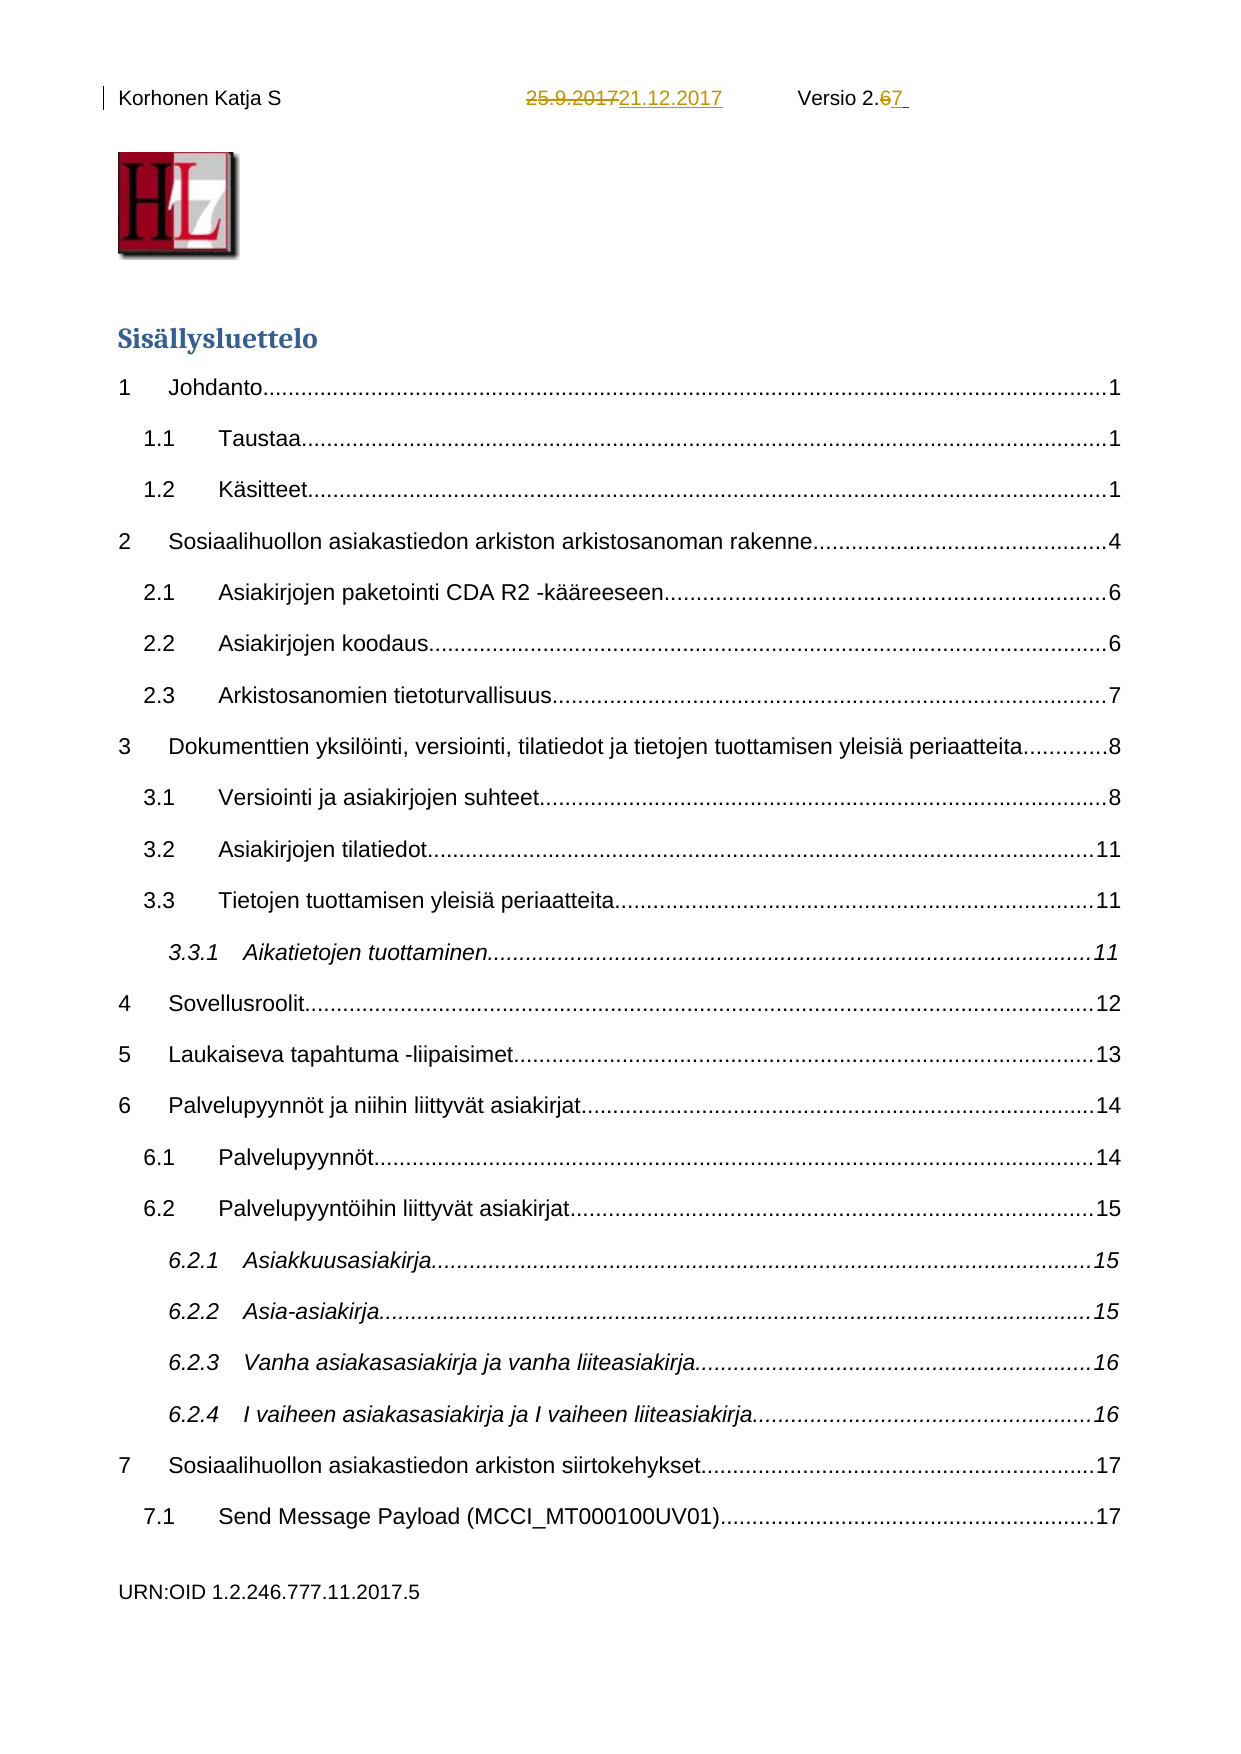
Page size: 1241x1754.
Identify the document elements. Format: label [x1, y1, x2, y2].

picture [118, 152, 241, 260]
